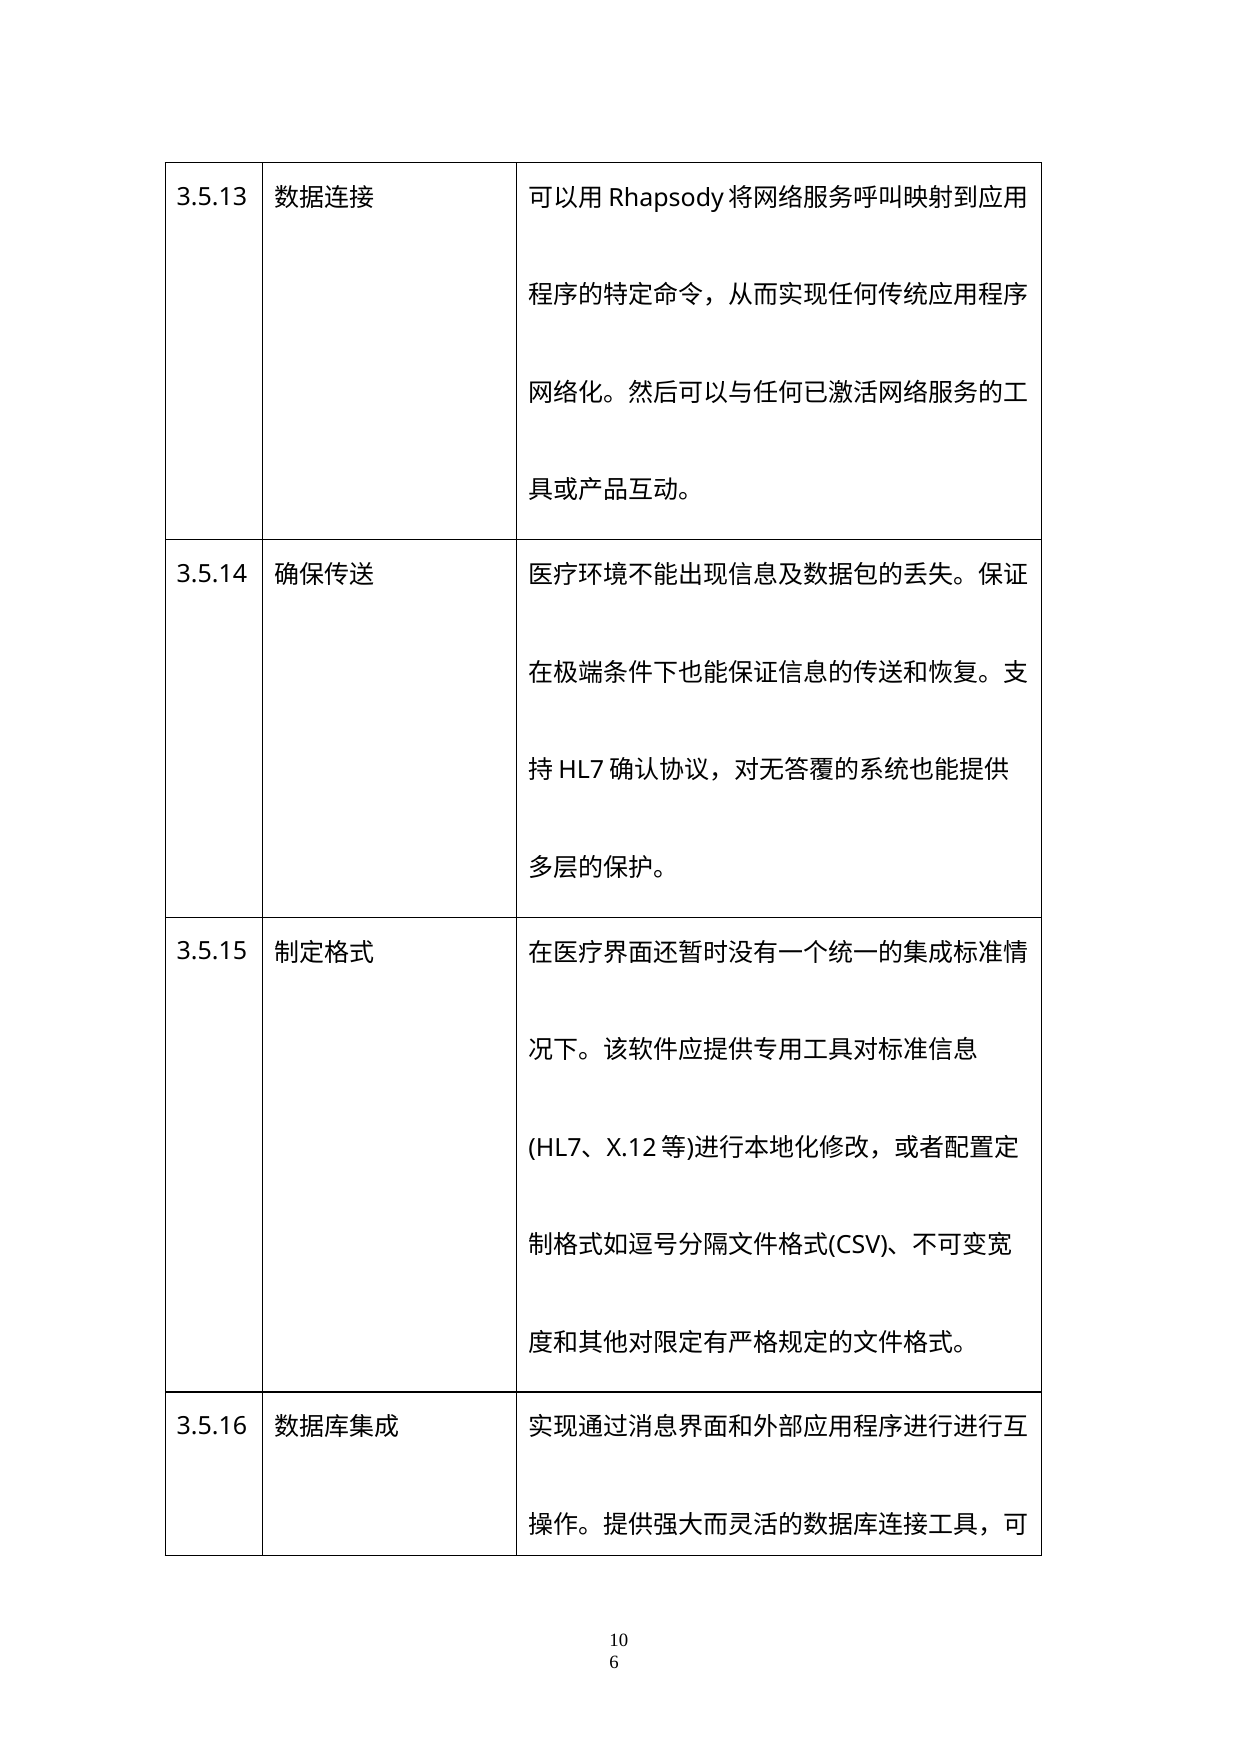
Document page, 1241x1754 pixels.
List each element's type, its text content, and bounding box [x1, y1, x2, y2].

table_cell 3.5.16 [166, 1393, 262, 1555]
table_cell 可以用Rhapsody将网络服务呼叫映射到应用程序的特定命令，从而实现任何传统应用程序网络化。然后可以与任何已激活网络服务的工具或产品互动。 [517, 163, 1041, 539]
table_cell 3.5.15 [166, 918, 262, 1391]
table_cell 医疗环境不能出现信息及数据包的丢失。保证在极端条件下也能保证信息的传送和恢复。支持HL7确认协议，对无答覆的系统也能提供多层的保护。 [517, 540, 1041, 917]
table_cell 数据库集成 [263, 1393, 516, 1555]
table_cell 制定格式 [263, 918, 516, 1391]
table_cell 在医疗界面还暂时没有一个统一的集成标准情况下。该软件应提供专用工具对标准信息(HL7、X.12等)进行本地化修改，或者配置定制格式如逗号分隔文件格式(CSV)、不可变宽度和其他对限定有严格规定的文件格式。 [517, 918, 1041, 1391]
table_cell 3.5.13 [166, 163, 262, 539]
table_cell 3.5.14 [166, 540, 262, 917]
table_cell 确保传送 [263, 540, 516, 917]
table_cell 数据连接 [263, 163, 516, 539]
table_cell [517, 1393, 1041, 1555]
